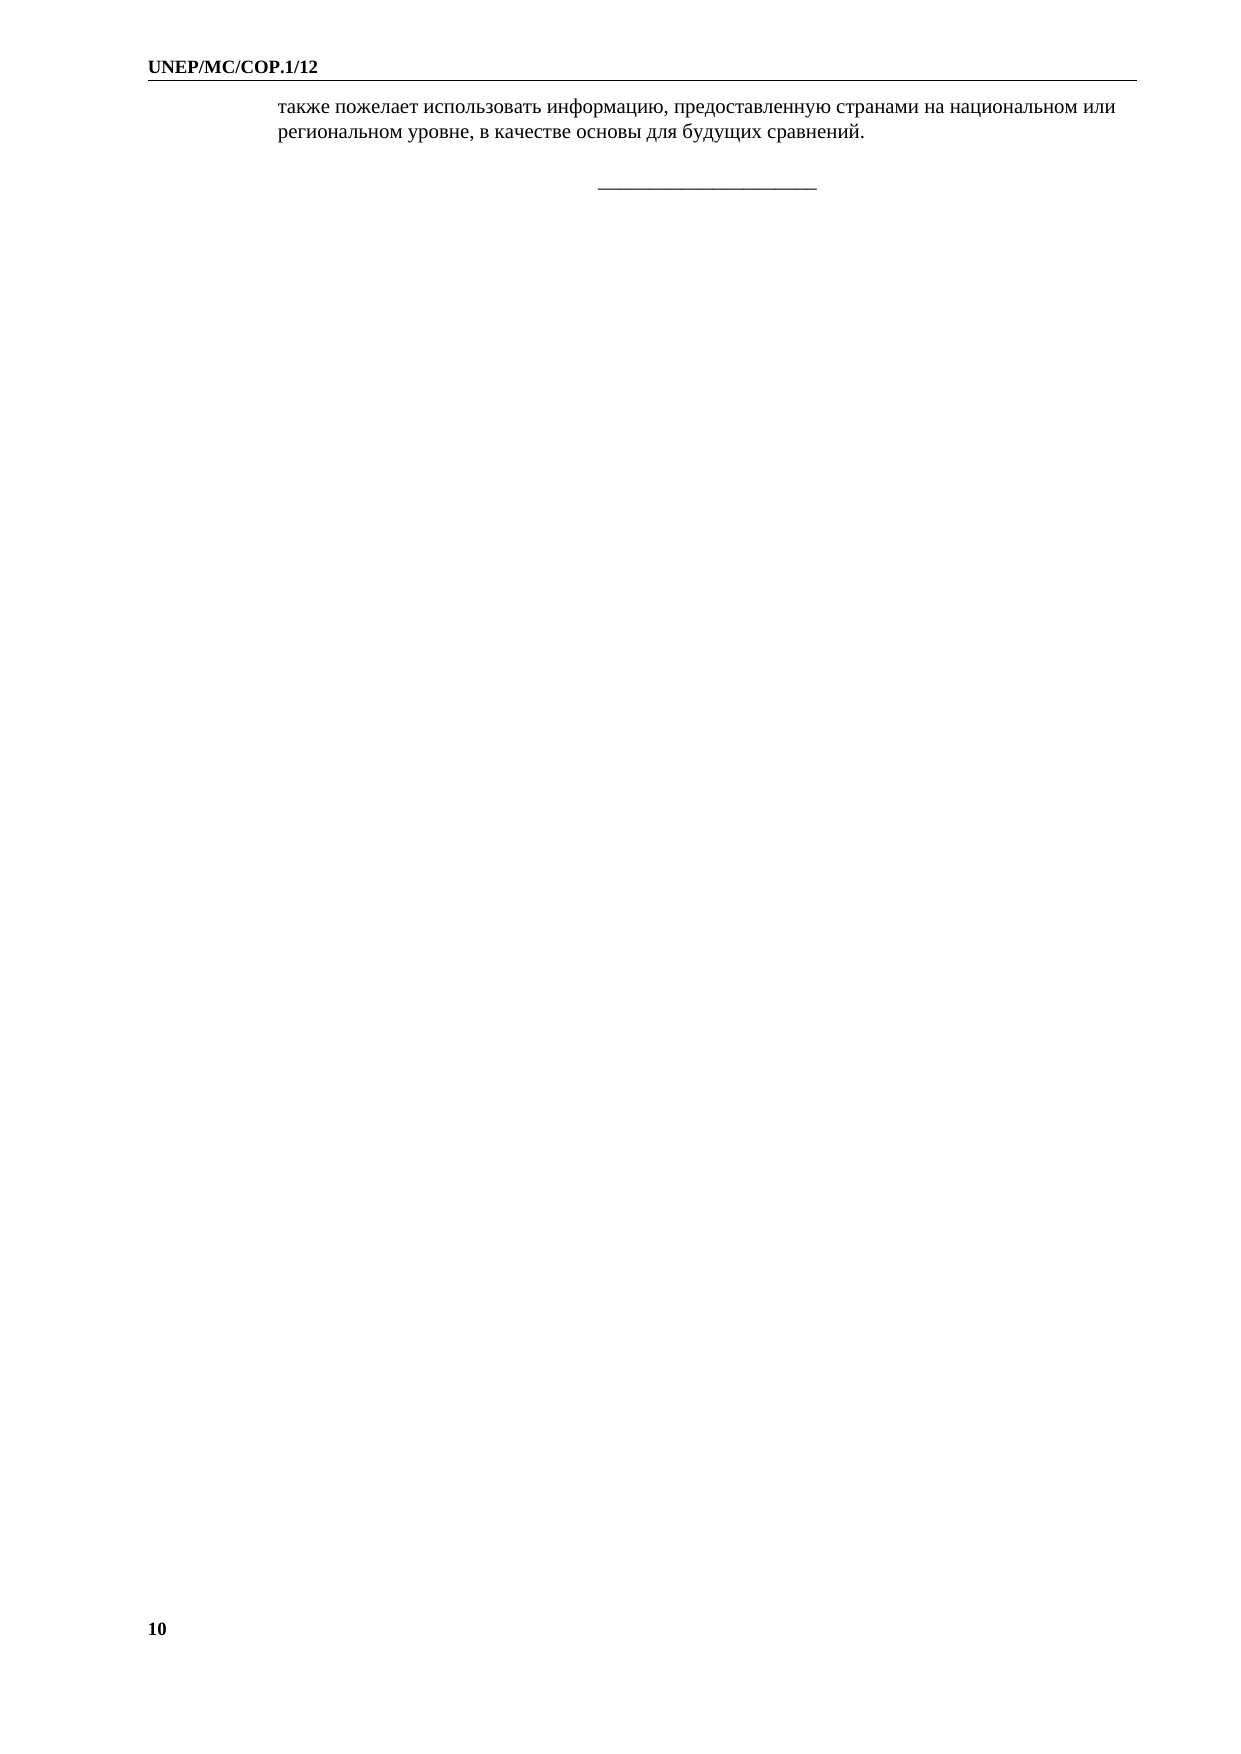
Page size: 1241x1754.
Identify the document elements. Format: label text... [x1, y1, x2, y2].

text _____________________ [278, 168, 1137, 192]
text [278, 94, 1137, 143]
